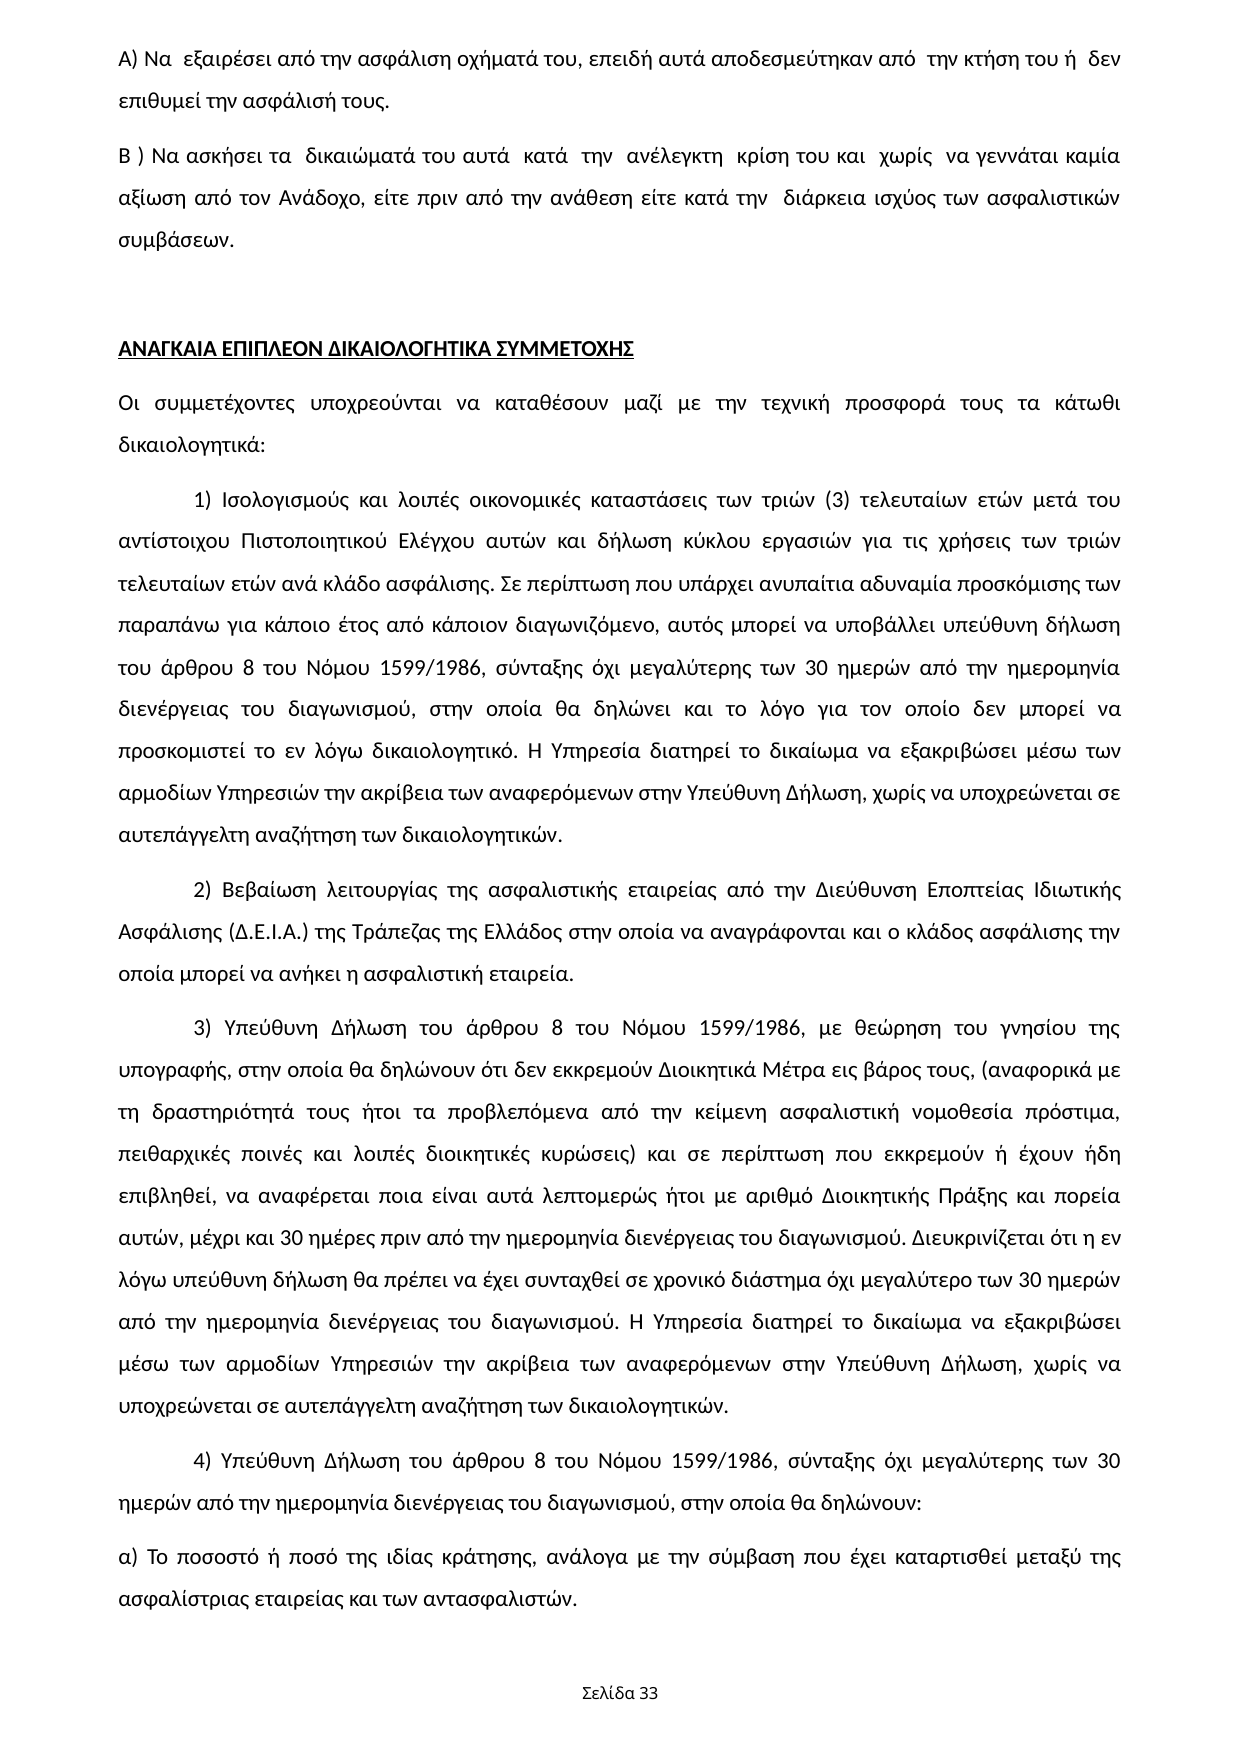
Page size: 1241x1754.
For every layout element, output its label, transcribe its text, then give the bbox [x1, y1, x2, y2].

text 3) Υπεύθυνη Δήλωση του άρθρου 8 του Νόμου 1599/1986, με θεώρηση του γνησίου της υπογραφής, στην οποία θα δηλώνουν ότι δεν εκκρεμούν Διοικητικά Μέτρα εις βάρος τους, (αναφορικά με τη δραστηριότητά τους ήτοι τα προβλεπόμενα από την κείμενη ασφαλιστική νομοθεσία πρόστιμα, πειθαρχικές ποινές και λοιπές διοικητικές κυρώσεις) και σε περίπτωση που εκκρεμούν ή έχουν ήδη επιβληθεί, να αναφέρεται ποια είναι αυτά λεπτομερώς ήτοι με αριθμό Διοικητικής Πράξης και πορεία αυτών, μέχρι και 30 ημέρες πριν από την ημερομηνία διενέργειας του διαγωνισμού. Διευκρινίζεται ότι η εν λόγω υπεύθυνη δήλωση θα πρέπει να έχει συνταχθεί σε χρονικό διάστημα όχι μεγαλύτερο των 30 ημερών από την ημερομηνία διενέργειας του διαγωνισμού. Η Υπηρεσία διατηρεί το δικαίωμα να εξακριβώσει μέσω των αρμοδίων Υπηρεσιών την ακρίβεια των αναφερόμενων στην Υπεύθυνη Δήλωση, χωρίς να υποχρεώνεται σε αυτεπάγγελτη αναζήτηση των δικαιολογητικών. [118, 1013, 1122, 1419]
text Οι συμμετέχοντες υποχρεούνται να καταθέσουν μαζί με την τεχνική προσφορά τους τα κάτωθι δικαιολογητικά: [118, 388, 1122, 458]
text 1) Ισολογισμούς και λοιπές οικονομικές καταστάσεις των τριών (3) τελευταίων ετών μετά του αντίστοιχου Πιστοποιητικού Ελέγχου αυτών και δήλωση κύκλου εργασιών για τις χρήσεις των τριών τελευταίων ετών ανά κλάδο ασφάλισης. Σε περίπτωση που υπάρχει ανυπαίτια αδυναμία προσκόμισης των παραπάνω για κάποιο έτος από κάποιον διαγωνιζόμενο, αυτός μπορεί να υποβάλλει υπεύθυνη δήλωση του άρθρου 8 του Νόμου 1599/1986, σύνταξης όχι μεγαλύτερης των 30 ημερών από την ημερομηνία διενέργειας του διαγωνισμού, στην οποία θα δηλώνει και το λόγο για τον οποίο δεν μπορεί να προσκομιστεί το εν λόγω δικαιολογητικό. Η Υπηρεσία διατηρεί το δικαίωμα να εξακριβώσει μέσω των αρμοδίων Υπηρεσιών την ακρίβεια των αναφερόμενων στην Υπεύθυνη Δήλωση, χωρίς να υποχρεώνεται σε αυτεπάγγελτη αναζήτηση των δικαιολογητικών. [118, 485, 1122, 848]
text 4) Υπεύθυνη Δήλωση του άρθρου 8 του Νόμου 1599/1986, σύνταξης όχι μεγαλύτερης των 30 ημερών από την ημερομηνία διενέργειας του διαγωνισμού, στην οποία θα δηλώνουν: [118, 1446, 1122, 1516]
text 2) Βεβαίωση λειτουργίας της ασφαλιστικής εταιρείας από την Διεύθυνση Εποπτείας Ιδιωτικής Ασφάλισης (Δ.Ε.Ι.Α.) της Τράπεζας της Ελλάδος στην οποία να αναγράφονται και ο κλάδος ασφάλισης την οποία μπορεί να ανήκει η ασφαλιστική εταιρεία. [118, 875, 1122, 987]
text Β ) Να ασκήσει τα δικαιώματά του αυτά κατά την ανέλεγκτη κρίση του και χωρίς να γεννάται καμία αξίωση από τον Ανάδοχο, είτε πριν από την ανάθεση είτε κατά την διάρκεια ισχύος των ασφαλιστικών συμβάσεων. [118, 141, 1122, 253]
text ΑΝΑΓΚΑΙΑ ΕΠΙΠΛΕΟΝ ΔΙΚΑΙΟΛΟΓΗΤΙΚΑ ΣΥΜΜΕΤΟΧΗΣ [118, 334, 1122, 362]
text Α) Να εξαιρέσει από την ασφάλιση οχήματά του, επειδή αυτά αποδεσμεύτηκαν από την κτήση του ή δεν επιθυμεί την ασφάλισή τους. [118, 44, 1122, 114]
text α) Το ποσοστό ή ποσό της ιδίας κράτησης, ανάλογα με την σύμβαση που έχει καταρτισθεί μεταξύ της ασφαλίστριας εταιρείας και των αντασφαλιστών. [118, 1542, 1122, 1612]
